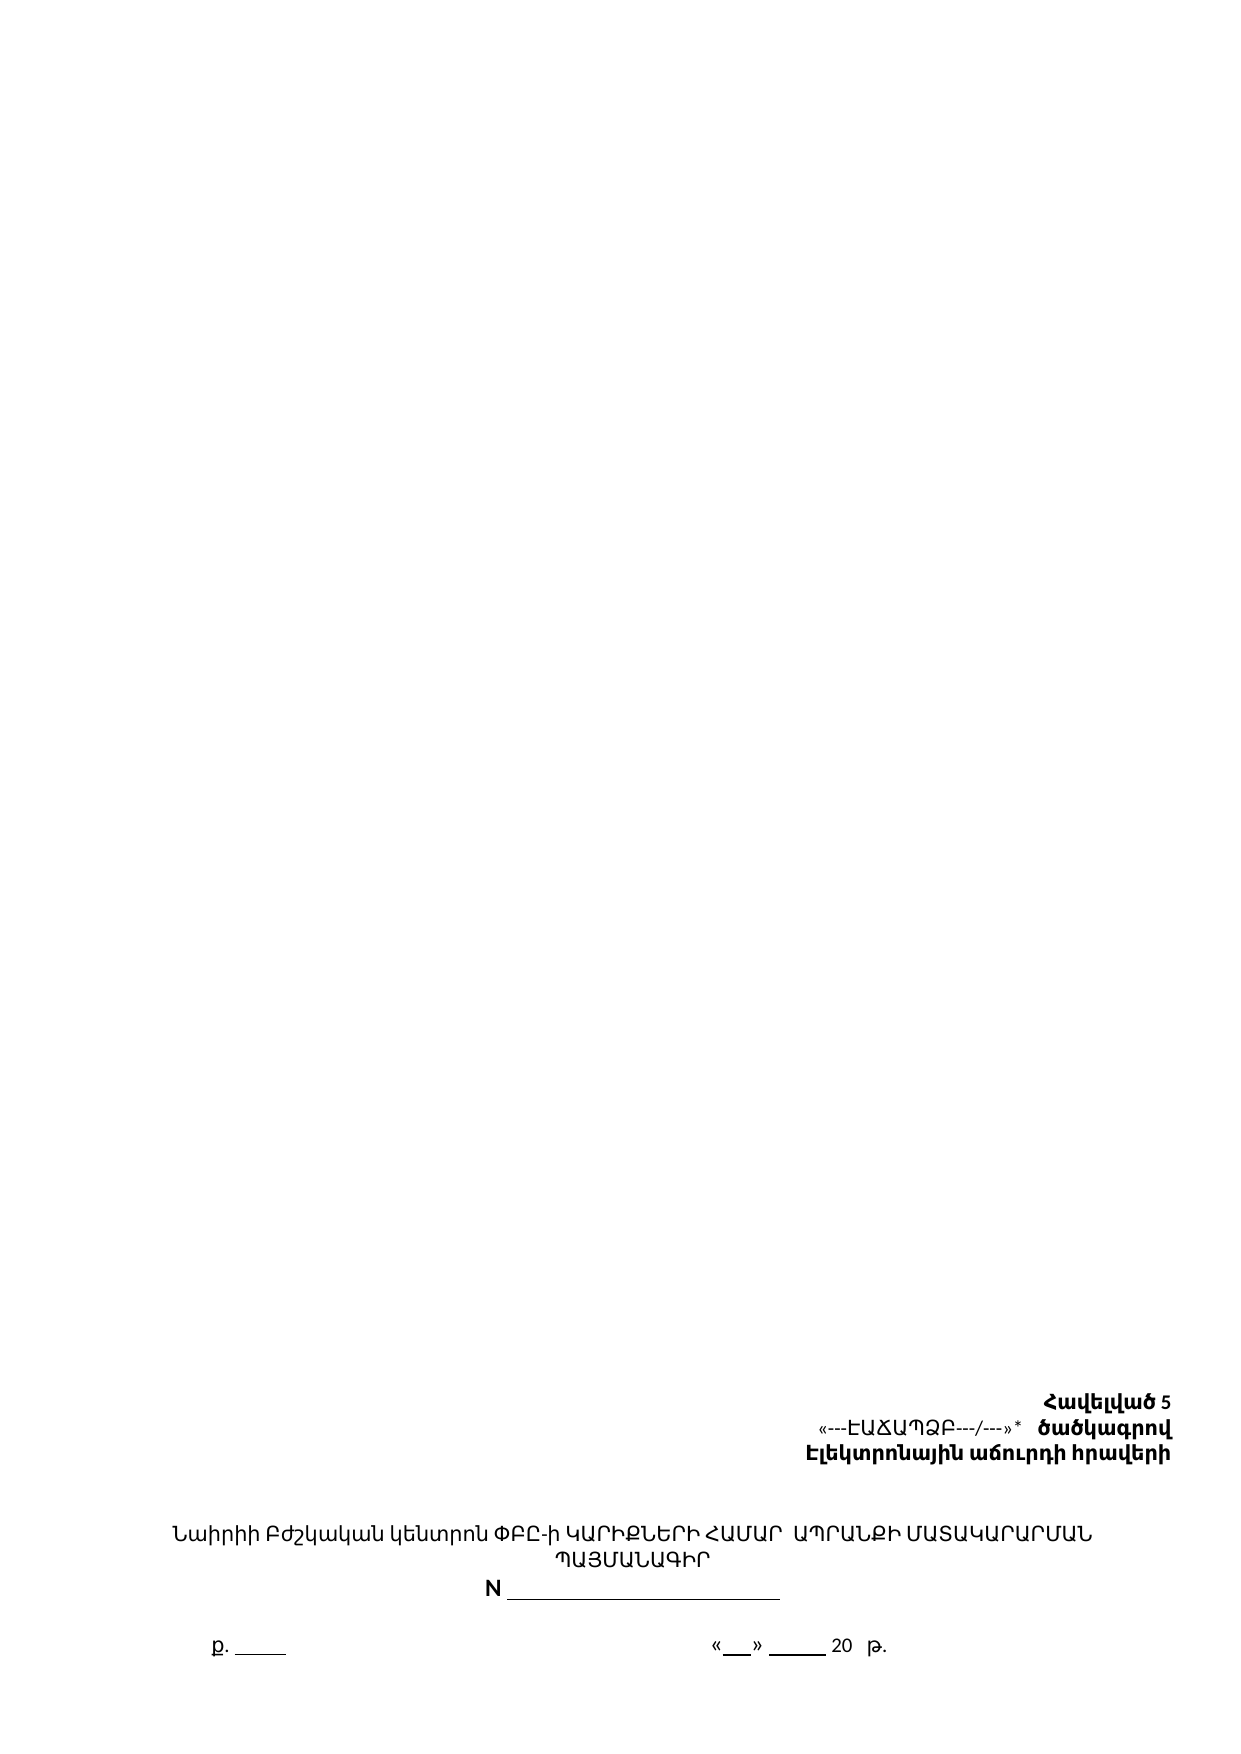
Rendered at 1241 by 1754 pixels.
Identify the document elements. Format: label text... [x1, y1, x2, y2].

text Նաիրիի Բժշկական կենտրոն ՓԲԸ-ի ԿԱՐԻՔՆԵՐԻ ՀԱՄԱՐ ԱՊՐԱՆՔԻ ՄԱՏԱԿԱՐԱՐՄԱՆ [79, 1522, 1171, 1547]
text Հավելված 5 [94, 1389, 1171, 1415]
text «---ԷԱՃԱՊՁԲ---/---»* ծածկագրով [94, 1415, 1171, 1440]
text ՊԱՅՄԱՆԱԳԻՐ [79, 1547, 1171, 1572]
text N [79, 1572, 1171, 1603]
text Էլեկտրոնային աճուրդի հրավերի [94, 1440, 1171, 1466]
text ք. « » 20 թ. [94, 1628, 1171, 1659]
